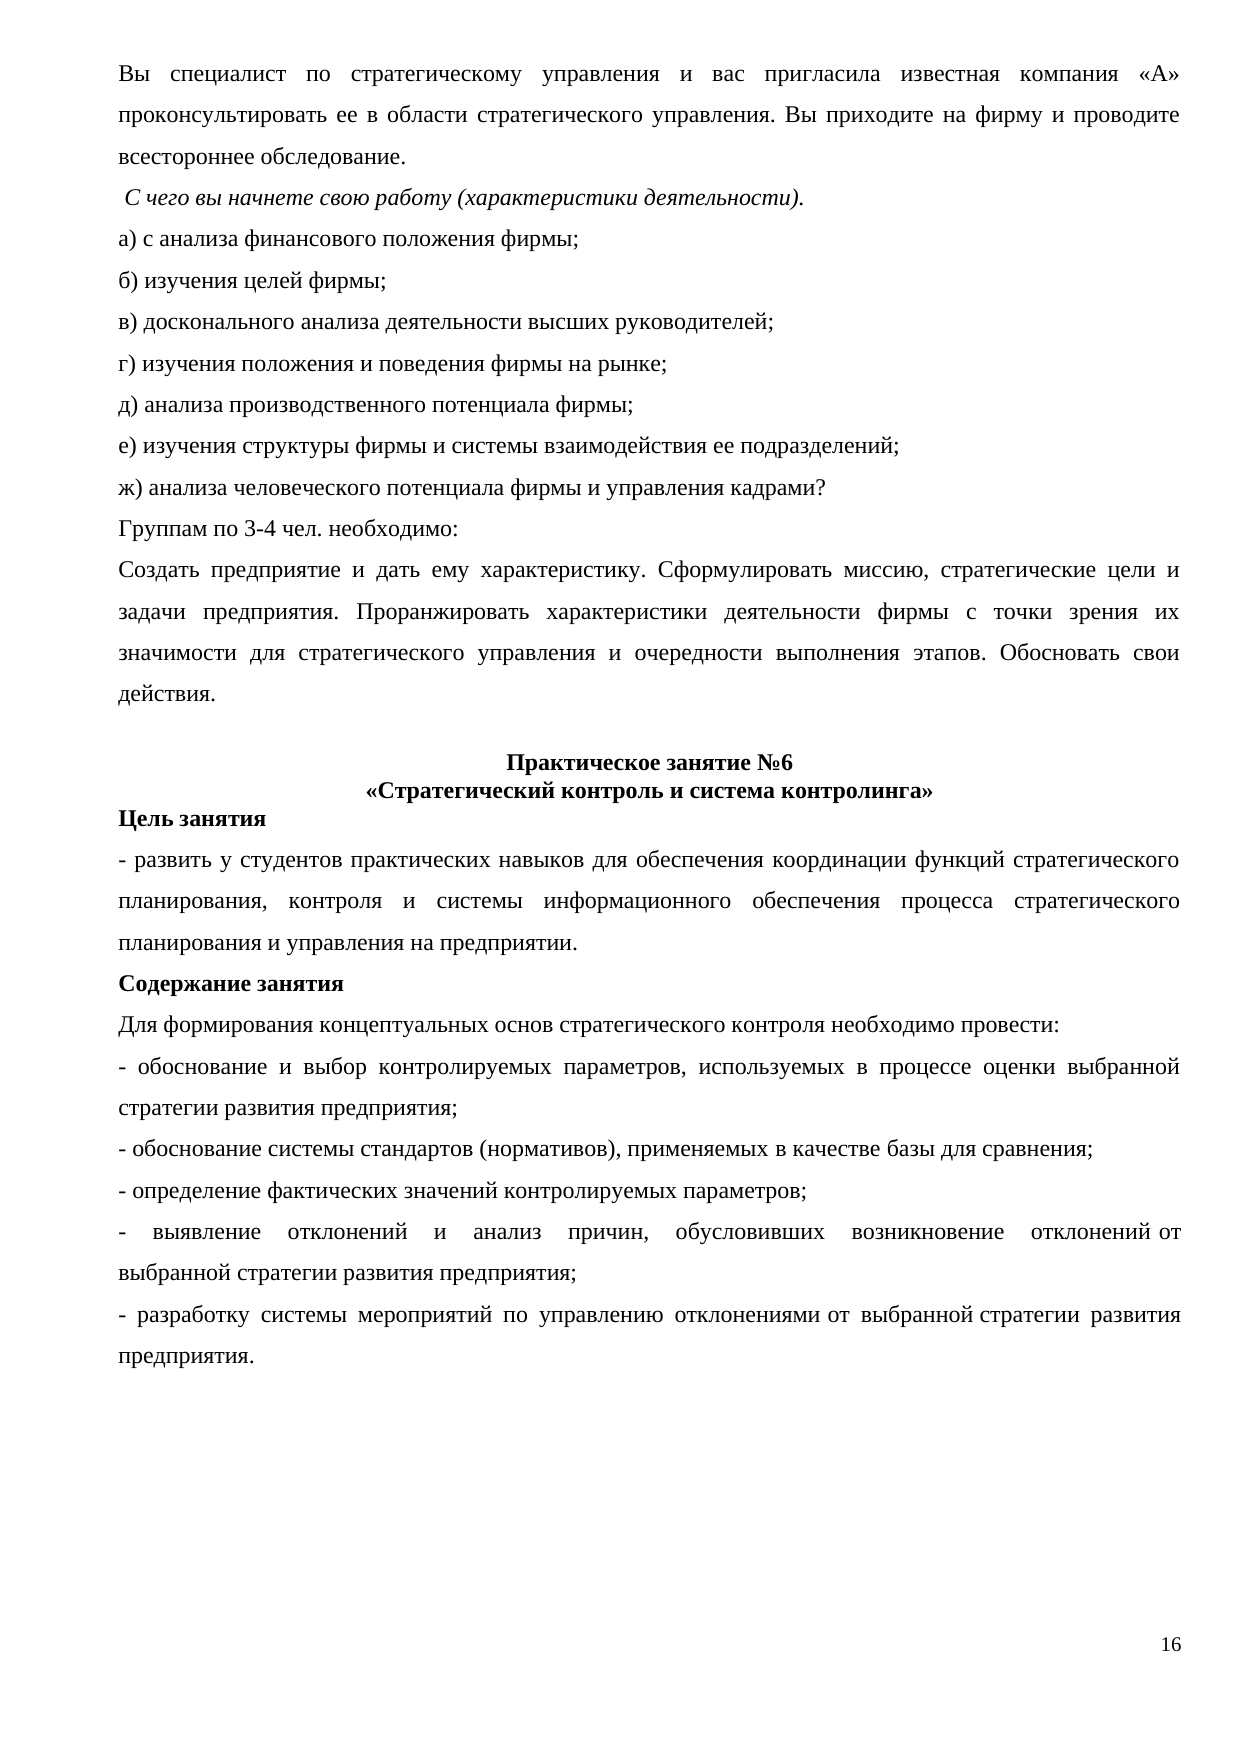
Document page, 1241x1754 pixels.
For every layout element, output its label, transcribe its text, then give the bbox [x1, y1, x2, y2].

text Создать предприятие и дать ему характеристику. Сформулировать миссию, стратегические цели и задачи предприятия. Проранжировать характеристики деятельности фирмы с точки зрения их значимости для стратегического управления и очередности выполнения этапов. Обосновать свои действия. [118, 555, 1181, 707]
text б) изучения целей фирмы; [118, 266, 1181, 293]
text Цель занятия [118, 803, 1181, 831]
text «Стратегический контроль и система контролинга» [118, 776, 1181, 803]
text а) с анализа финансового положения фирмы; [118, 224, 1181, 252]
text - выявление отклонений и анализ причин, обусловивших возникновение отклонений от выбранной стратегии развития предприятия; [118, 1217, 1181, 1286]
text - развить у студентов практических навыков для обеспечения координации функций стратегического планирования, контроля и системы информационного обеспечения процесса стратегического планирования и управления на предприятии. [118, 845, 1181, 955]
text в) досконального анализа деятельности высших руководителей; [118, 307, 1181, 335]
text Содержание занятия [118, 969, 1181, 997]
text - обоснование системы стандартов (нормативов), применяемых в качестве базы для сравнения; [118, 1134, 1181, 1162]
text Группам по 3-4 чел. необходимо: [118, 514, 1181, 542]
text д) анализа производственного потенциала фирмы; [118, 390, 1181, 417]
text - обоснование и выбор контролируемых параметров, используемых в процессе оценки выбранной стратегии развития предприятия; [118, 1052, 1181, 1121]
text С чего вы начнете свою работу (характеристики деятельности). [118, 183, 1181, 211]
text г) изучения положения и поведения фирмы на рынке; [118, 348, 1181, 376]
text ж) анализа человеческого потенциала фирмы и управления кадрами? [118, 473, 1181, 500]
text е) изучения структуры фирмы и системы взаимодействия ее подразделений; [118, 431, 1181, 459]
text - определение фактических значений контролируемых параметров; [118, 1176, 1181, 1203]
text Для формирования концептуальных основ стратегического контроля необходимо провести: [118, 1010, 1181, 1038]
text Вы специалист по стратегическому управления и вас пригласила известная компания «А» проконсультировать ее в области стратегического управления. Вы приходите на фирму и проводите всестороннее обследование. [118, 59, 1181, 169]
text - разработку системы мероприятий по управлению отклонениями от выбранной стратегии развития предприятия. [118, 1300, 1181, 1369]
text Практическое занятие №6 [118, 748, 1181, 776]
